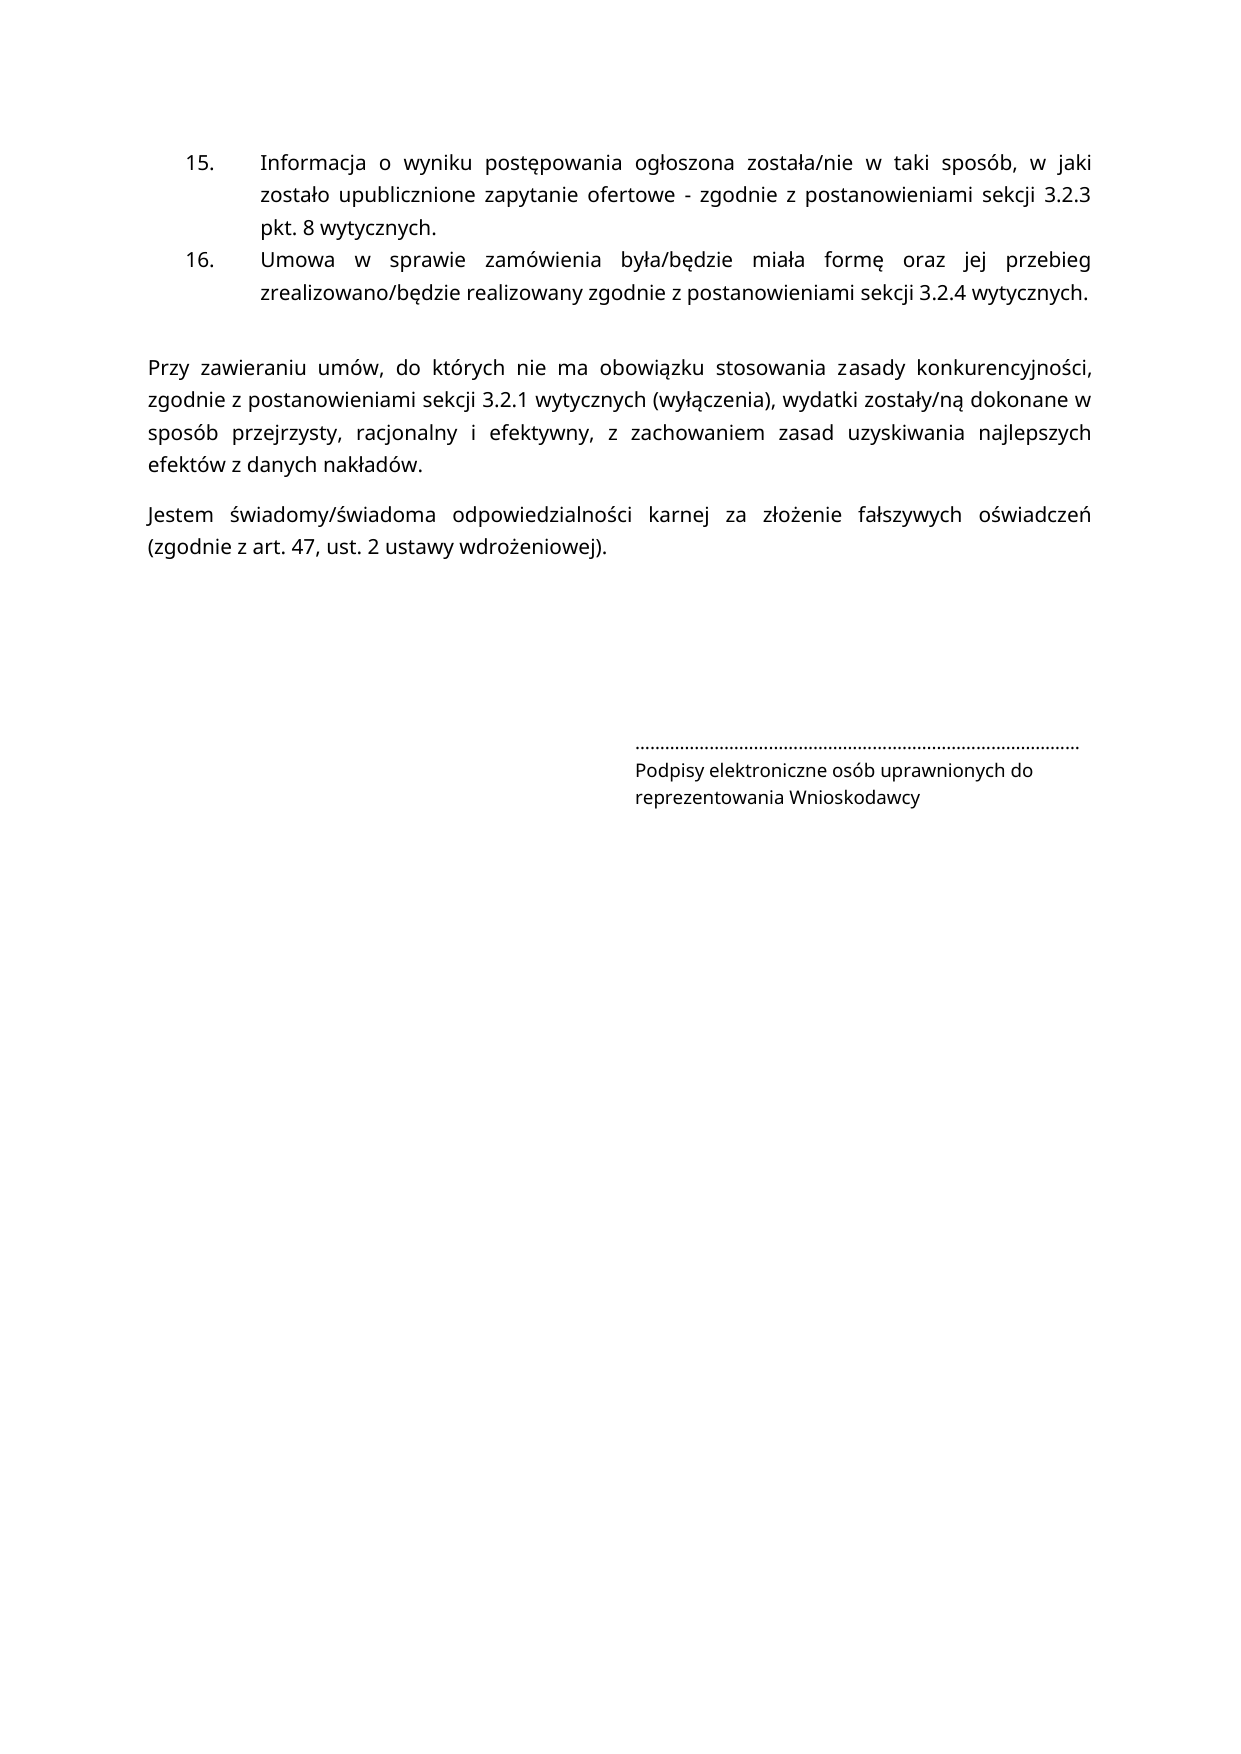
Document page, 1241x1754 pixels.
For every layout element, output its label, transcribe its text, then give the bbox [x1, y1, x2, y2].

text Jestem świadomy/świadoma odpowiedzialności karnej za złożenie fałszywych oświadczeń (zgodnie z art. 47, ust. 2 ustawy wdrożeniowej). [148, 500, 1093, 561]
list Umowa w sprawie zamówienia była/będzie miała formę oraz jej przebieg zrealizowano/będzie realizowany zgodnie z postanowieniami sekcji 3.2.4 wytycznych. [185, 245, 1093, 306]
text Przy zawieraniu umów, do których nie ma obowiązku stosowania zasady konkurencyjności, zgodnie z postanowieniami sekcji 3.2.1 wytycznych (wyłączenia), wydatki zostały/ną dokonane w sposób przejrzysty, racjonalny i efektywny, z zachowaniem zasad uzyskiwania najlepszych efektów z danych nakładów. [148, 353, 1093, 479]
list Informacja o wyniku postępowania ogłoszona została/nie w taki sposób, w jaki zostało upublicznione zapytanie ofertowe - zgodnie z postanowieniami sekcji 3.2.3 pkt. 8 wytycznych. [185, 148, 1093, 241]
text Podpisy elektroniczne osób uprawnionych do reprezentowania Wnioskodawcy [635, 757, 1093, 810]
text ……………………………………………………………………………… [635, 729, 1093, 755]
